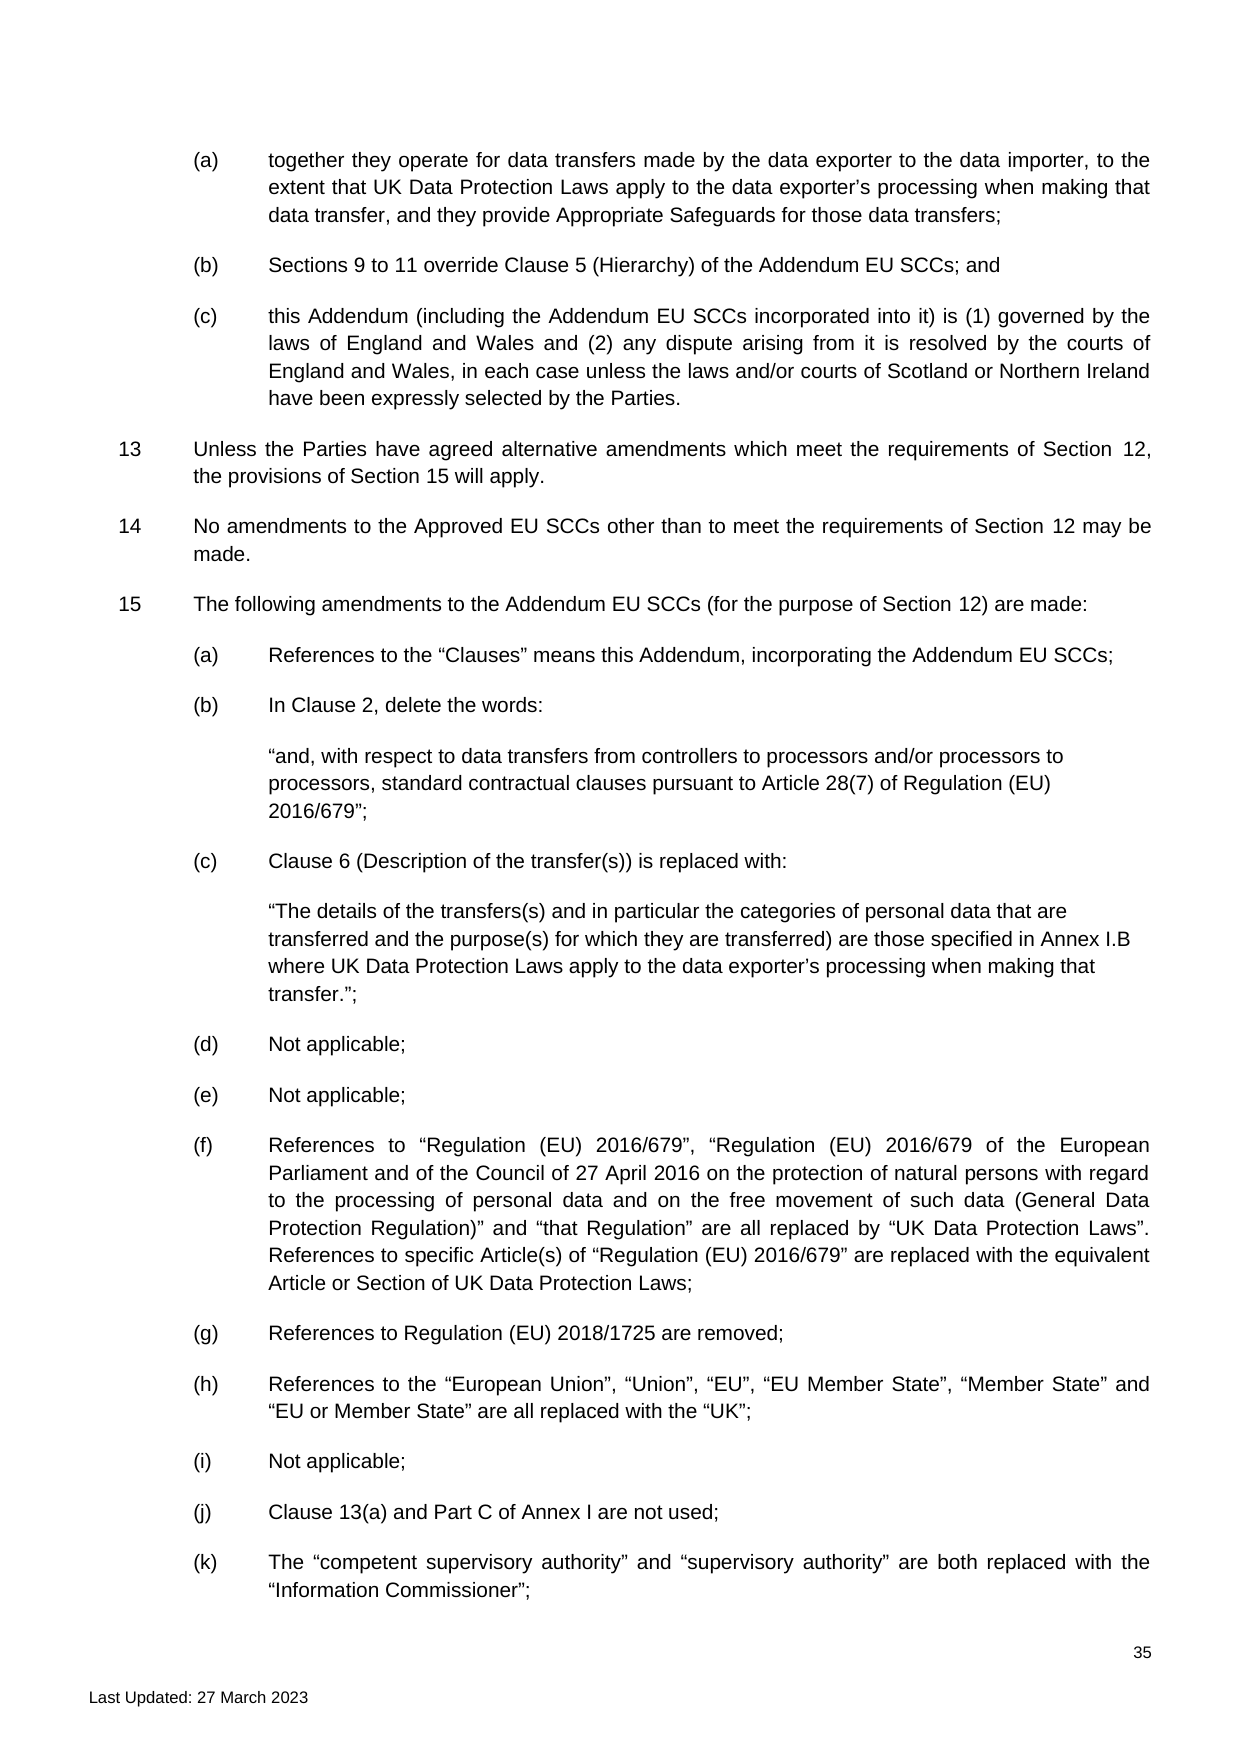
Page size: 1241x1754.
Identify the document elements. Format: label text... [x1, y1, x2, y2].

list together they operate for data transfers made by the data exporter to the data importer, to the extent that UK Data Protection Laws apply to the data exporter’s processing when making that data transfer, and they provide Appropriate Safeguards for those data transfers; [193, 148, 1152, 227]
text “The details of the transfers(s) and in particular the categories of personal data that are transferred and the purpose(s) for which they are transferred) are those specified in Annex I.B where UK Data Protection Laws apply to the data exporter’s processing when making that transfer.”; [268, 899, 1152, 1006]
list Clause 6 (Description of the transfer(s)) is replaced with: [193, 849, 1152, 873]
list References to the “Clauses” means this Addendum, incorporating the Addendum EU SCCs; [193, 643, 1152, 667]
list In Clause 2, delete the words: [193, 693, 1152, 717]
list Not applicable; [193, 1032, 1152, 1056]
list this Addendum (including the Addendum EU SCCs incorporated into it) is (1) governed by the laws of England and Wales and (2) any dispute arising from it is resolved by the courts of England and Wales, in each case unless the laws and/or courts of Scotland or Northern Ireland have been expressly selected by the Parties. [193, 303, 1152, 410]
list References to “Regulation (EU) 2016/679”, “Regulation (EU) 2016/679 of the European Parliament and of the Council of 27 April 2016 on the protection of natural persons with regard to the processing of personal data and on the free movement of such data (General Data Protection Regulation)” and “that Regulation” are all replaced by “UK Data Protection Laws”. References to specific Article(s) of “Regulation (EU) 2016/679” are replaced with the equivalent Article or Section of UK Data Protection Laws; [193, 1133, 1152, 1294]
list The “competent supervisory authority” and “supervisory authority” are both replaced with the “Information Commissioner”; [193, 1550, 1152, 1602]
list Not applicable; [193, 1449, 1152, 1473]
list References to Regulation (EU) 2018/1725 are removed; [193, 1321, 1152, 1345]
list The following amendments to the Addendum EU SCCs (for the purpose of Section 12) are made: [118, 592, 1152, 616]
list Clause 13(a) and Part C of Annex I are not used; [193, 1500, 1152, 1524]
text “and, with respect to data transfers from controllers to processors and/or processors to processors, standard contractual clauses pursuant to Article 28(7) of Regulation (EU) 2016/679”; [268, 743, 1152, 822]
list References to the “European Union”, “Union”, “EU”, “EU Member State”, “Member State” and “EU or Member State” are all replaced with the “UK”; [193, 1371, 1152, 1423]
list No amendments to the Approved EU SCCs other than to meet the requirements of Section 12 may be made. [118, 514, 1152, 566]
list Not applicable; [193, 1083, 1152, 1107]
list Sections 9 to 11 override Clause 5 (Hierarchy) of the Addendum EU SCCs; and [193, 253, 1152, 277]
list Unless the Parties have agreed alternative amendments which meet the requirements of Section 12, the provisions of Section 15 will apply. [118, 436, 1152, 488]
